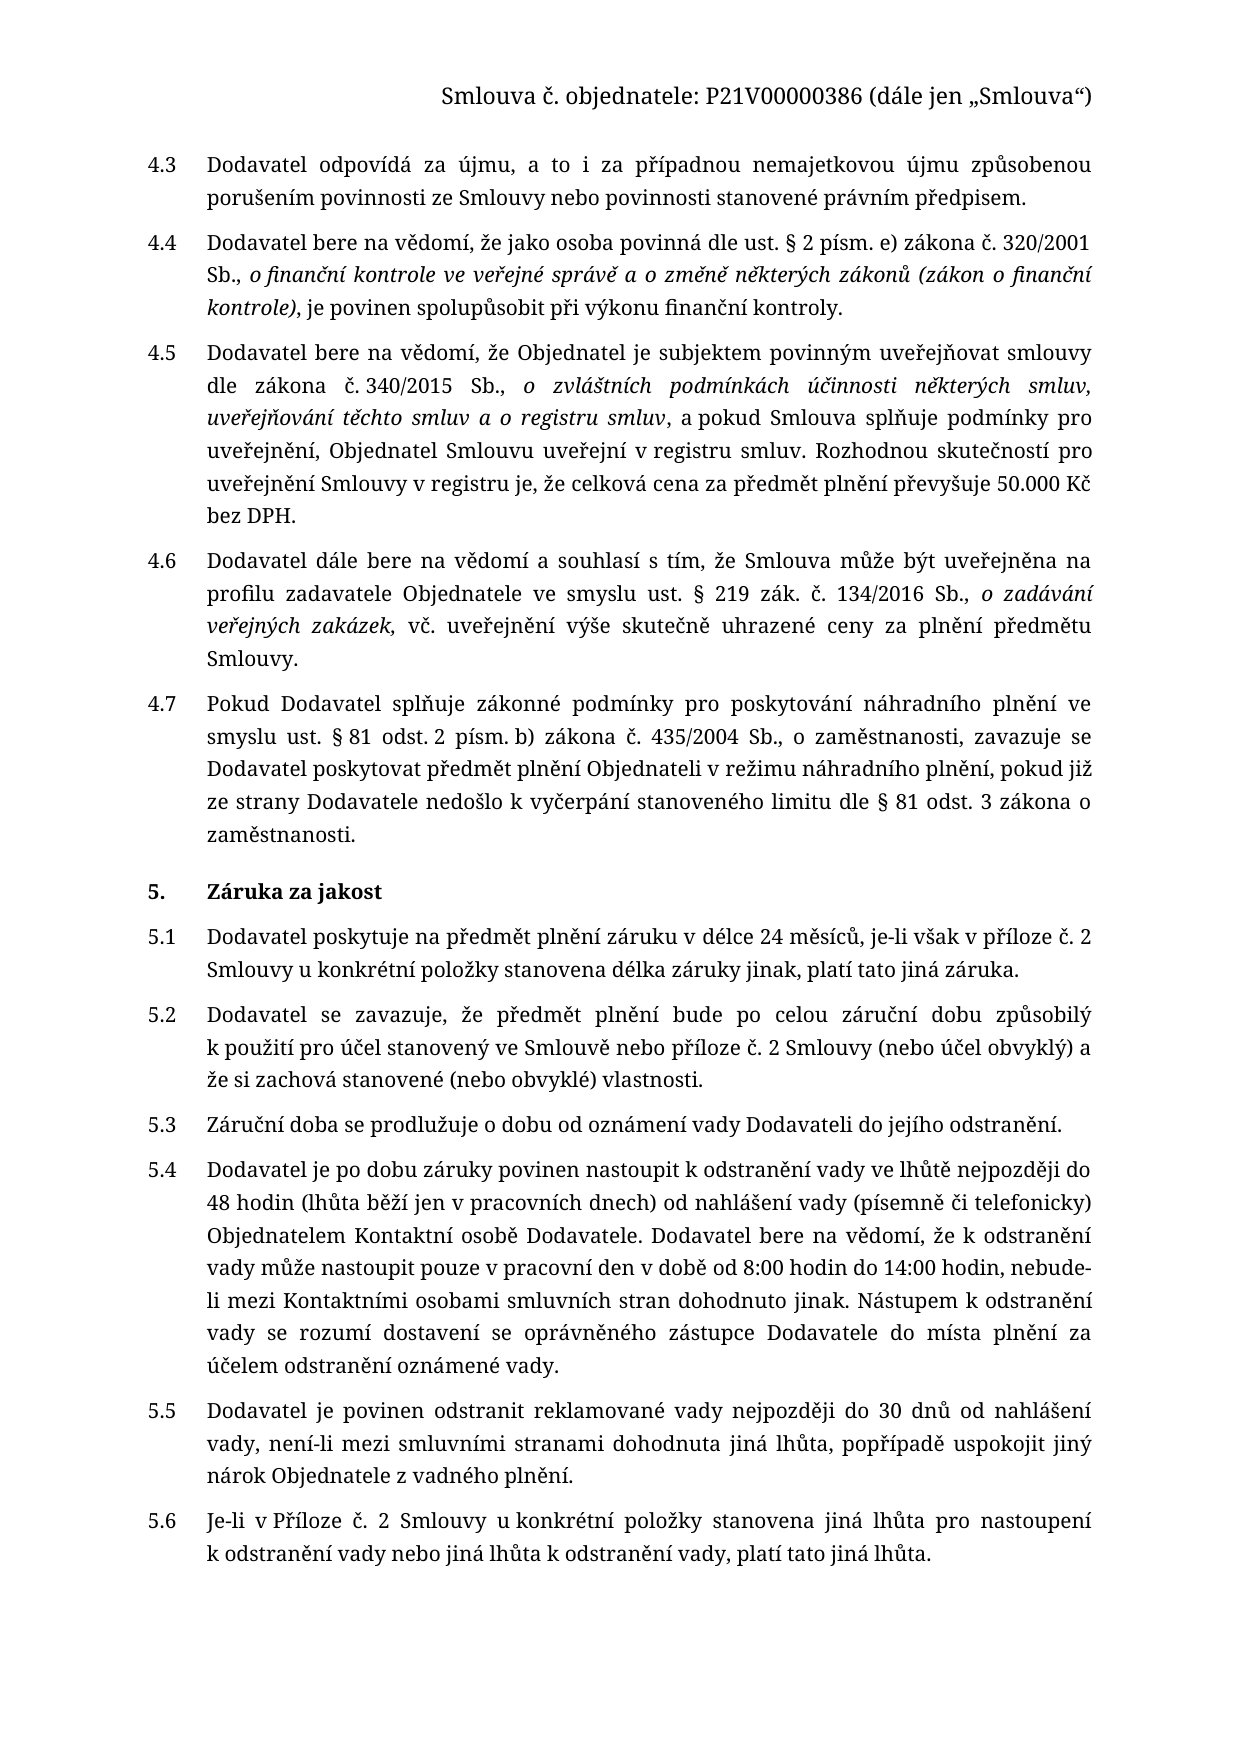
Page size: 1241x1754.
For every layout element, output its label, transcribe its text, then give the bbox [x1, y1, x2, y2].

list Je-li v Příloze č. 2 Smlouvy u konkrétní položky stanovena jiná lhůta pro nastoupení k odstranění vady nebo jiná lhůta k odstranění vady, platí tato jiná lhůta. [148, 1507, 1093, 1568]
list Dodavatel se zavazuje, že předmět plnění bude po celou záruční dobu způsobilý k použití pro účel stanovený ve Smlouvě nebo příloze č. 2 Smlouvy (nebo účel obvyklý) a že si zachová stanovené (nebo obvyklé) vlastnosti. [148, 1000, 1093, 1094]
list Dodavatel bere na vědomí, že jako osoba povinná dle ust. § 2 písm. e) zákona č. 320/2001 Sb., o finanční kontrole ve veřejné správě a o změně některých zákonů (zákon o finanční kontrole), je povinen spolupůsobit při výkonu finanční kontroly. [148, 228, 1093, 322]
list Dodavatel bere na vědomí, že Objednatel je subjektem povinným uveřejňovat smlouvy dle zákona č. 340/2015 Sb., o zvláštních podmínkách účinnosti některých smluv, uveřejňování těchto smluv a o registru smluv, a pokud Smlouva splňuje podmínky pro uveřejnění, Objednatel Smlouvu uveřejní v registru smluv. Rozhodnou skutečností pro uveřejnění Smlouvy v registru je, že celková cena za předmět plnění převyšuje 50.000 Kč bez DPH. [148, 338, 1093, 530]
list Dodavatel odpovídá za újmu, a to i za případnou nemajetkovou újmu způsobenou porušením povinnosti ze Smlouvy nebo povinnosti stanovené právním předpisem. [148, 150, 1093, 211]
list Záruka za jakost [148, 877, 1093, 906]
list Dodavatel dále bere na vědomí a souhlasí s tím, že Smlouva může být uveřejněna na profilu zadavatele Objednatele ve smyslu ust. § 219 zák. č. 134/2016 Sb., o zadávání veřejných zakázek, vč. uveřejnění výše skutečně uhrazené ceny za plnění předmětu Smlouvy. [148, 546, 1093, 673]
list Dodavatel je po dobu záruky povinen nastoupit k odstranění vady ve lhůtě nejpozději do 48 hodin (lhůta běží jen v pracovních dnech) od nahlášení vady (písemně či telefonicky) Objednatelem Kontaktní osobě Dodavatele. Dodavatel bere na vědomí, že k odstranění vady může nastoupit pouze v pracovní den v době od 8:00 hodin do 14:00 hodin, nebude-li mezi Kontaktními osobami smluvních stran dohodnuto jinak. Nástupem k odstranění vady se rozumí dostavení se oprávněného zástupce Dodavatele do místa plnění za účelem odstranění oznámené vady. [148, 1156, 1093, 1379]
list Pokud Dodavatel splňuje zákonné podmínky pro poskytování náhradního plnění ve smyslu ust. § 81 odst. 2 písm. b) zákona č. 435/2004 Sb., o zaměstnanosti, zavazuje se Dodavatel poskytovat předmět plnění Objednateli v režimu náhradního plnění, pokud již ze strany Dodavatele nedošlo k vyčerpání stanoveného limitu dle § 81 odst. 3 zákona o zaměstnanosti. [148, 689, 1093, 848]
list Záruční doba se prodlužuje o dobu od oznámení vady Dodavateli do jejího odstranění. [148, 1110, 1093, 1139]
list Dodavatel poskytuje na předmět plnění záruku v délce 24 měsíců, je-li však v příloze č. 2 Smlouvy u konkrétní položky stanovena délka záruky jinak, platí tato jiná záruka. [148, 922, 1093, 983]
list Dodavatel je povinen odstranit reklamované vady nejpozději do 30 dnů od nahlášení vady, není-li mezi smluvními stranami dohodnuta jiná lhůta, popřípadě uspokojit jiný nárok Objednatele z vadného plnění. [148, 1396, 1093, 1490]
